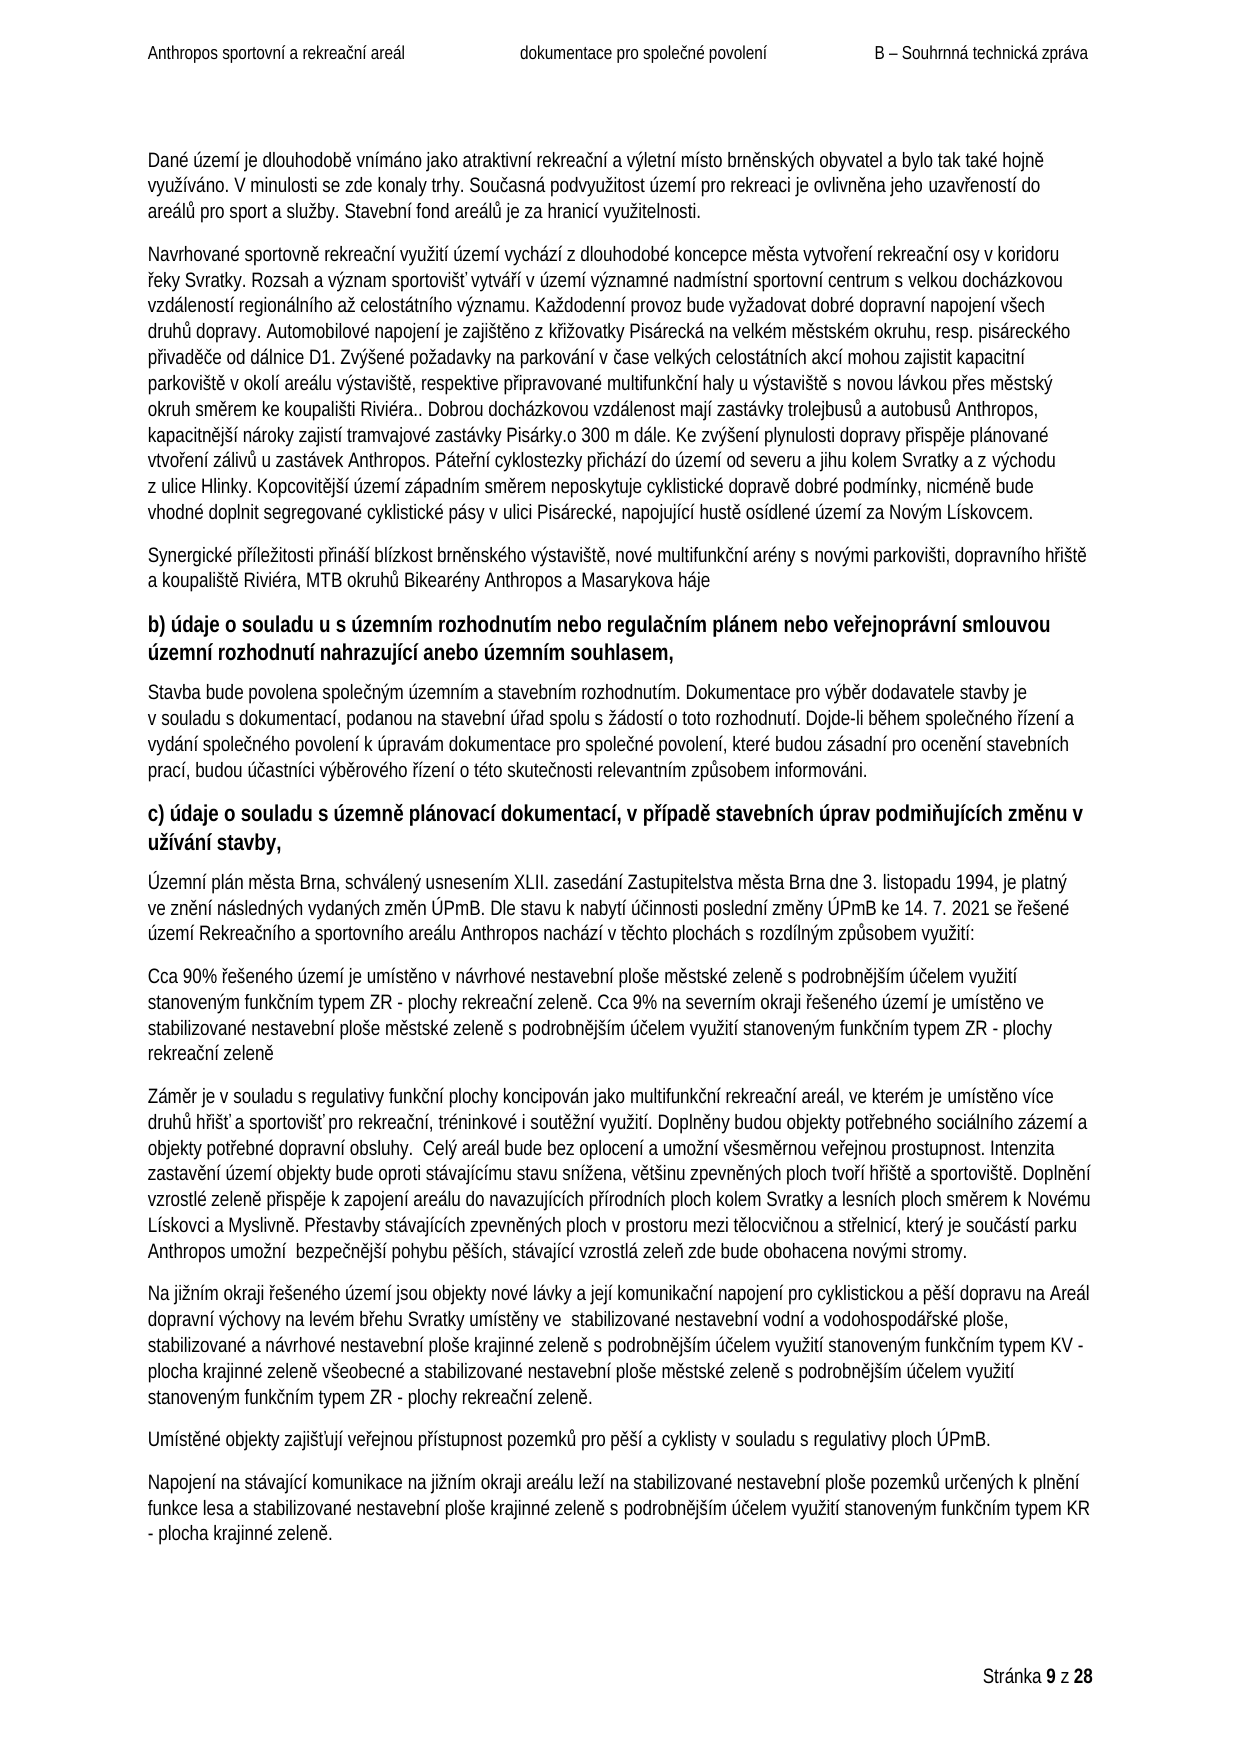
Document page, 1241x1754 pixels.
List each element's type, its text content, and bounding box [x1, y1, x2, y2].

text Synergické příležitosti přináší blízkost brněnského výstaviště, nové multifunkční arény s novými parkovišti, dopravního hřiště a koupaliště Riviéra, MTB okruhů Bikearény Anthropos a Masarykova háje [148, 543, 1093, 592]
text Záměr je v souladu s regulativy funkční plochy koncipován jako multifunkční rekreační areál, ve kterém je umístěno více druhů hřišť a sportovišť pro rekreační, tréninkové i soutěžní využití. Doplněny budou objekty potřebného sociálního zázemí a objekty potřebné dopravní obsluhy. Celý areál bude bez oplocení a umožní všesměrnou veřejnou prostupnost. Intenzita zastavění území objekty bude oproti stávajícímu stavu snížena, většinu zpevněných ploch tvoří hřiště a sportoviště. Doplnění vzrostlé zeleně přispěje k zapojení areálu do navazujících přírodních ploch kolem Svratky a lesních ploch směrem k Novému Lískovci a Myslivně. Přestavby stávajících zpevněných ploch v prostoru mezi tělocvičnou a střelnicí, který je součástí parku Anthropos umožní bezpečnější pohybu pěších, stávající vzrostlá zeleň zde bude obohacena novými stromy. [148, 1084, 1093, 1263]
text Dané území je dlouhodobě vnímáno jako atraktivní rekreační a výletní místo brněnských obyvatel a bylo tak také hojně využíváno. V minulosti se zde konaly trhy. Současná podvyužitost území pro rekreaci je ovlivněna jeho uzavřeností do areálů pro sport a služby. Stavební fond areálů je za hranicí využitelnosti. [148, 148, 1093, 223]
text Umístěné objekty zajišťují veřejnou přístupnost pozemků pro pěší a cyklisty v souladu s regulativy ploch ÚPmB. [148, 1427, 1093, 1451]
text Navrhované sportovně rekreační využití území vychází z dlouhodobé koncepce města vytvoření rekreační osy v koridoru řeky Svratky. Rozsah a význam sportovišť vytváří v území významné nadmístní sportovní centrum s velkou docházkovou vzdáleností regionálního až celostátního významu. Každodenní provoz bude vyžadovat dobré dopravní napojení všech druhů dopravy. Automobilové napojení je zajištěno z křižovatky Pisárecká na velkém městském okruhu, resp. pisáreckého přivaděče od dálnice D1. Zvýšené požadavky na parkování v čase velkých celostátních akcí mohou zajistit kapacitní parkoviště v okolí areálu výstaviště, respektive připravované multifunkční haly u výstaviště s novou lávkou přes městský okruh směrem ke koupališti Riviéra.. Dobrou docházkovou vzdálenost mají zastávky trolejbusů a autobusů Anthropos, kapacitnější nároky zajistí tramvajové zastávky Pisárky.o 300 m dále. Ke zvýšení plynulosti dopravy přispěje plánované vtvoření zálivů u zastávek Anthropos. Páteřní cyklostezky přichází do území od severu a jihu kolem Svratky a z východu z ulice Hlinky. Kopcovitější území západním směrem neposkytuje cyklistické dopravě dobré podmínky, nicméně bude vhodné doplnit segregované cyklistické pásy v ulici Pisárecké, napojující hustě osídlené území za Novým Lískovcem. [148, 242, 1093, 524]
text Cca 90% řešeného území je umístěno v návrhové nestavební ploše městské zeleně s podrobnějším účelem využití stanoveným funkčním typem ZR - plochy rekreační zeleně. Cca 9% na severním okraji řešeného území je umístěno ve stabilizované nestavební ploše městské zeleně s podrobnějším účelem využití stanoveným funkčním typem ZR - plochy rekreační zeleně [148, 964, 1093, 1065]
text Územní plán města Brna, schválený usnesením XLII. zasedání Zastupitelstva města Brna dne 3. listopadu 1994, je platný ve znění následných vydaných změn ÚPmB. Dle stavu k nabytí účinnosti poslední změny ÚPmB ke 14. 7. 2021 se řešené území Rekreačního a sportovního areálu Anthropos nachází v těchto plochách s rozdílným způsobem využití: [148, 870, 1093, 945]
subtitle c) údaje o souladu s územně plánovací dokumentací, v případě stavebních úprav podmiňujících změnu v užívání stavby, [148, 800, 1093, 855]
subtitle b) údaje o souladu u s územním rozhodnutím nebo regulačním plánem nebo veřejnoprávní smlouvou územní rozhodnutí nahrazující anebo územním souhlasem, [148, 611, 1093, 666]
text Na jižním okraji řešeného území jsou objekty nové lávky a její komunikační napojení pro cyklistickou a pěší dopravu na Areál dopravní výchovy na levém břehu Svratky umístěny ve stabilizované nestavební vodní a vodohospodářské ploše, stabilizované a návrhové nestavební ploše krajinné zeleně s podrobnějším účelem využití stanoveným funkčním typem KV - plocha krajinné zeleně všeobecné a stabilizované nestavební ploše městské zeleně s podrobnějším účelem využití stanoveným funkčním typem ZR - plochy rekreační zeleně. [148, 1281, 1093, 1409]
text Stavba bude povolena společným územním a stavebním rozhodnutím. Dokumentace pro výběr dodavatele stavby je v souladu s dokumentací, podanou na stavební úřad spolu s žádostí o toto rozhodnutí. Dojde-li během společného řízení a vydání společného povolení k úpravám dokumentace pro společné povolení, které budou zásadní pro ocenění stavebních prací, budou účastníci výběrového řízení o této skutečnosti relevantním způsobem informováni. [148, 680, 1093, 782]
text Napojení na stávající komunikace na jižním okraji areálu leží na stabilizované nestavební ploše pozemků určených k plnění funkce lesa a stabilizované nestavební ploše krajinné zeleně s podrobnějším účelem využití stanoveným funkčním typem KR - plocha krajinné zeleně. [148, 1470, 1093, 1545]
